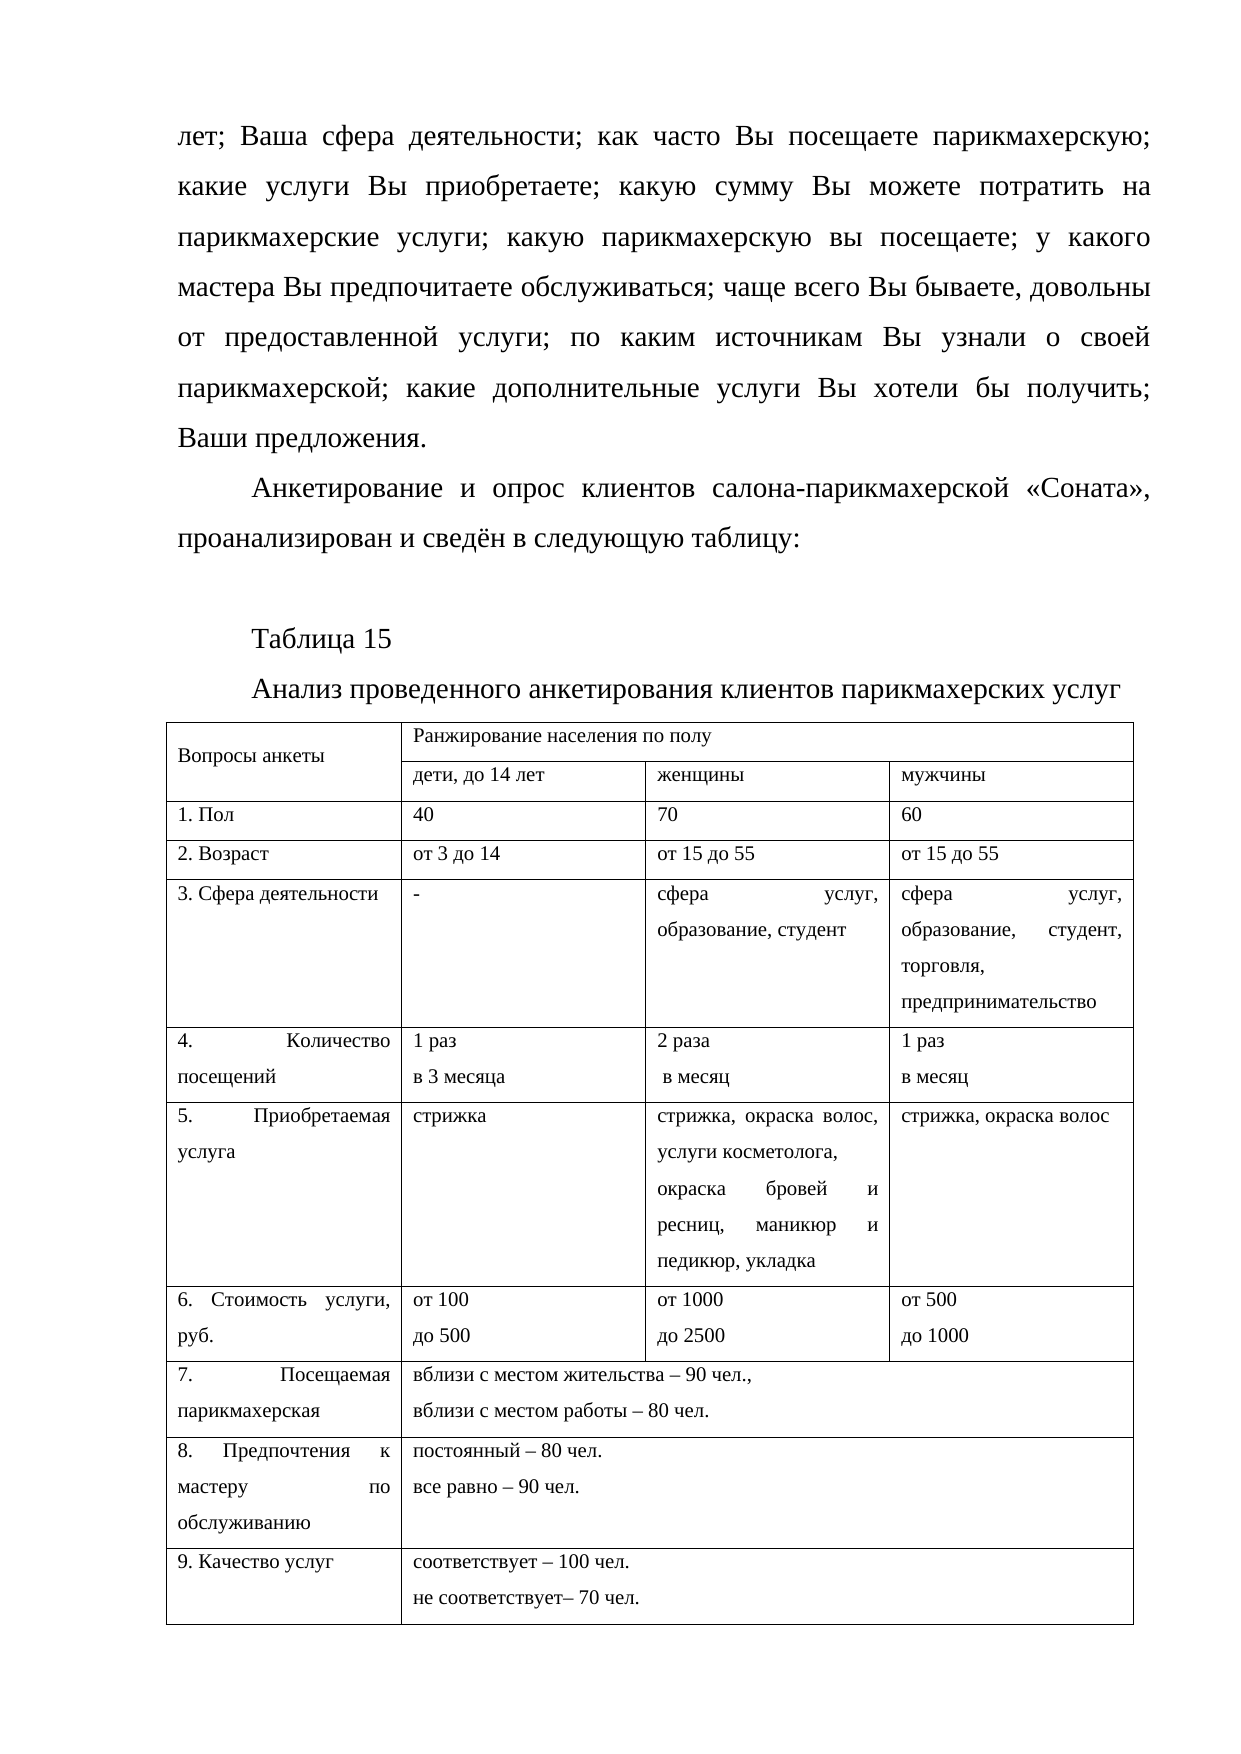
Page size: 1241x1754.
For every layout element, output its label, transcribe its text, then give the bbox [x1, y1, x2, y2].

text Анализ проведенного анкетирования клиентов парикмахерских услуг [177, 672, 1152, 705]
table_cell стрижка, окраска волос [890, 1103, 1133, 1286]
table_cell 8. Предпочтения к мастеру по обслуживанию [167, 1438, 401, 1548]
table_cell соответствует – 100 чел. не соответствует– 70 чел. [402, 1549, 1133, 1623]
table_cell 2. Возраст [167, 841, 401, 879]
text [177, 118, 1152, 453]
table_cell вблизи с местом жительства – 90 чел., вблизи с местом работы – 80 чел. [402, 1362, 1133, 1437]
table_cell постоянный – 80 чел. все равно – 90 чел. [402, 1438, 1133, 1548]
table_cell - [402, 880, 645, 1027]
text Таблица 15 [177, 621, 1152, 655]
table_cell от 3 до 14 [402, 841, 645, 879]
table_cell сфера услуг, образование, студент, торговля, предпринимательство [890, 880, 1133, 1027]
table_cell 70 [646, 802, 889, 840]
table_cell от 15 до 55 [890, 841, 1133, 879]
table_cell стрижка, окраска волос, услуги косметолога, окраска бровей и ресниц, маникюр и педикюр, укладка [646, 1103, 889, 1286]
table_cell от 15 до 55 [646, 841, 889, 879]
table_cell 2 раза в месяц [646, 1028, 889, 1102]
table_cell женщины [646, 762, 889, 801]
text Анкетирование и опрос клиентов салона-парикмахерской «Соната», проанализирован и сведён в следующую таблицу: [177, 470, 1152, 554]
table_header Вопросы анкеты [167, 723, 401, 801]
table_cell дети, до 14 лет [402, 762, 645, 801]
table_cell 4. Количество посещений [167, 1028, 401, 1102]
table_cell стрижка [402, 1103, 645, 1286]
table_cell от 100 до 500 [402, 1287, 645, 1361]
table_cell мужчины [890, 762, 1133, 801]
table_cell 5. Приобретаемая услуга [167, 1103, 401, 1286]
table_cell 7. Посещаемая парикмахерская [167, 1362, 401, 1437]
table_cell 60 [890, 802, 1133, 840]
table_header Ранжирование населения по полу [402, 723, 1133, 761]
table_cell 9. Качество услуг [167, 1549, 401, 1623]
table_cell сфера услуг, образование, студент [646, 880, 889, 1027]
table_cell 3. Сфера деятельности [167, 880, 401, 1027]
table_cell от 500 до 1000 [890, 1287, 1133, 1361]
table_cell 1. Пол [167, 802, 401, 840]
table_cell 40 [402, 802, 645, 840]
table_cell от 1000 до 2500 [646, 1287, 889, 1361]
table_cell 1 раз в 3 месяца [402, 1028, 645, 1102]
table_cell 6. Стоимость услуги, руб. [167, 1287, 401, 1361]
table_cell 1 раз в месяц [890, 1028, 1133, 1102]
